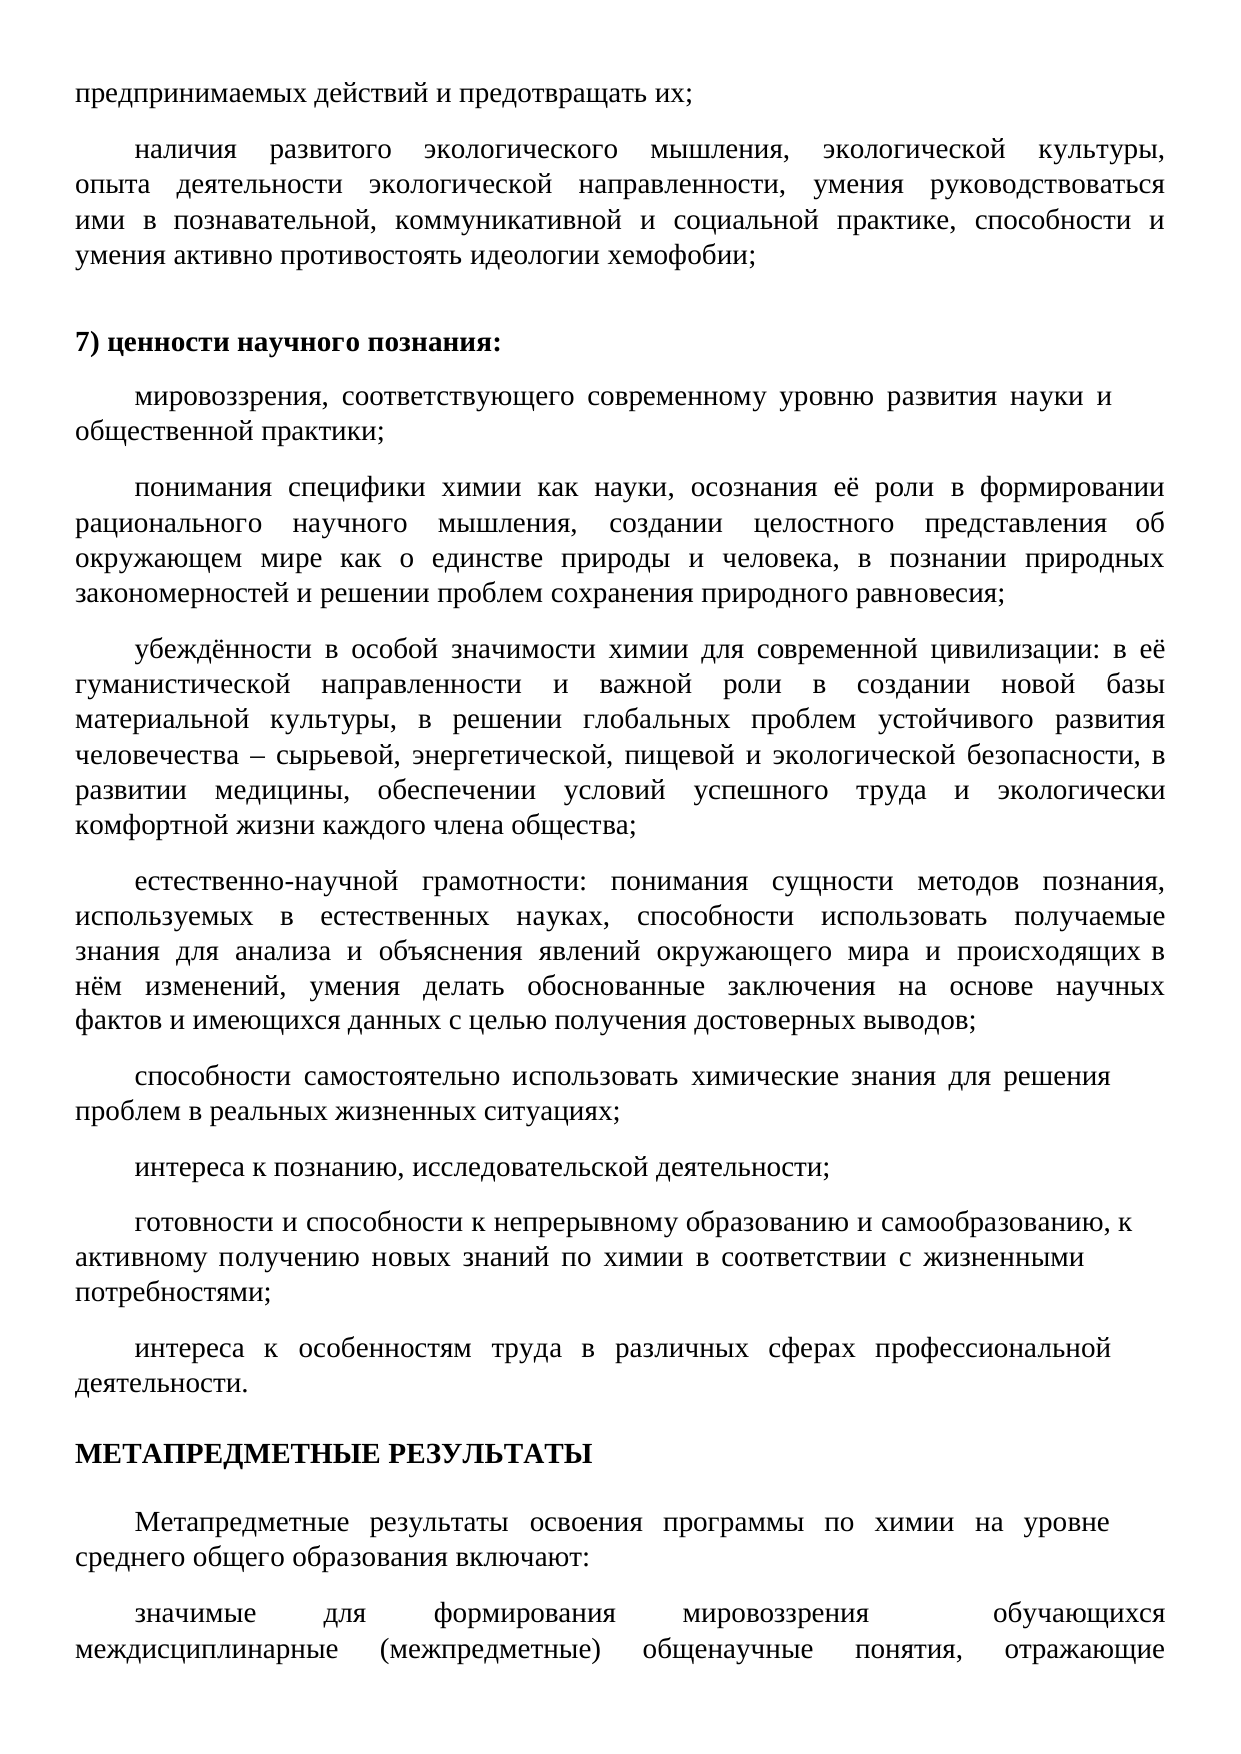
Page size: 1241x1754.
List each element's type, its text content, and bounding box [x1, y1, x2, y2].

text наличия развитого экологического мышления, экологической культуры, опыта деятельности экологической направленности, умения руководствоваться ими в познавательной, коммуникативной и социальной практике, способности и умения активно противостоять идеологии хемофобии; [75, 131, 1165, 271]
text Метапредметные результаты освоения программы по химии на уровне среднего общего образования включают: [75, 1504, 1170, 1573]
text интереса к познанию, исследовательской деятельности; [134, 1149, 1167, 1183]
text способности самостоятельно использовать химические знания для решения проблем в реальных жизненных ситуациях; [75, 1058, 1170, 1127]
text мировоззрения, соответствующего современному уровню развития науки и общественной практики; [75, 378, 1171, 447]
text интереса к особенностям труда в различных сферах профессиональной деятельности. [75, 1330, 1170, 1398]
text МЕТАПРЕДМЕТНЫЕ РЕЗУЛЬТАТЫ [75, 1436, 1167, 1470]
text 7) ценности научного познания: [75, 324, 1167, 357]
text готовности и способности к непрерывному образованию и самообразованию, к активному получению новых знаний по химии в соответствии с жизненными потребностями; [75, 1204, 1171, 1308]
text естественно-научной грамотности: понимания сущности методов познания, используемых в естественных науках, способности использовать получаемые знания для анализа и объяснения явлений окружающего мира и происходящих в нём изменений, умения делать обоснованные заключения на основе научных фактов и имеющихся данных с целью получения достоверных выводов; [75, 863, 1165, 1036]
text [75, 1596, 1165, 1664]
text убеждённости в особой значимости химии для современной цивилизации: в её гуманистической направленности и важной роли в создании новой базы материальной культуры, в решении глобальных проблем устойчивого развития человечества – сырьевой, энергетической, пищевой и экологической безопасности, в развитии медицины, обеспечении условий успешного труда и экологически комфортной жизни каждого члена общества; [75, 631, 1166, 841]
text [75, 75, 1165, 108]
text понимания специфики химии как науки, осознания её роли в формировании рационального научного мышления, создании целостного представления об окружающем мире как о единстве природы и человека, в познании природных закономерностей и решении проблем сохранения природного равновесия; [75, 469, 1165, 609]
